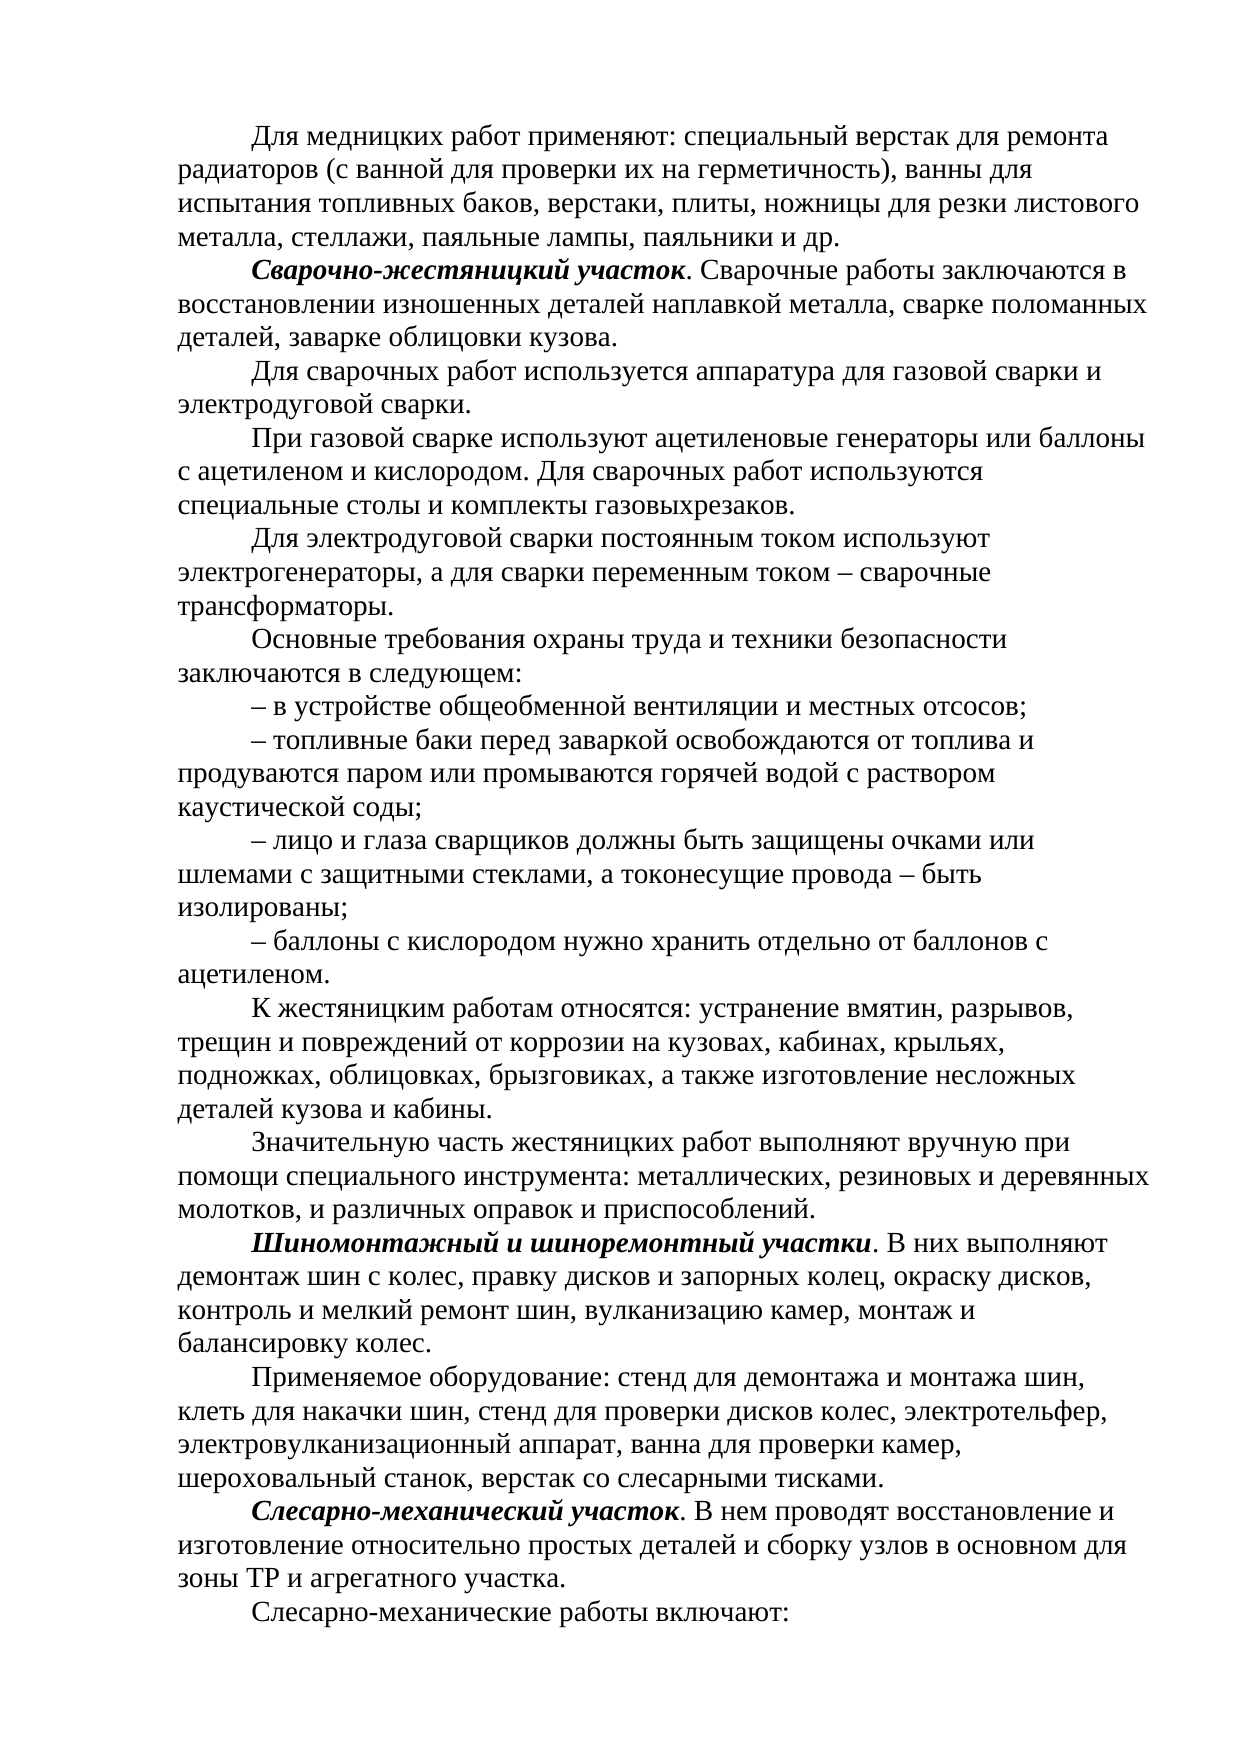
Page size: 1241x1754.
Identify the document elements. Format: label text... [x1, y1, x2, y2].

text Значительную часть жестяницких работ выполняют вручную при помощи специального инструмента: металлических, резиновых и деревянных молотков, и различных оправок и приспособлений. [177, 1124, 1152, 1225]
text Применяемое оборудование: стенд для демонтажа и монтажа шин, клеть для накачки шин, стенд для проверки дисков колес, электротельфер, электровулканизационный аппарат, ванна для проверки камер, шероховальный станок, верстак со слесарными тисками. [177, 1359, 1152, 1493]
text Шиномонтажный и шиноремонтный участки. В них выполняют демонтаж шин с колес, правку дисков и запорных колец, окраску дисков, контроль и мелкий ремонт шин, вулканизацию камер, монтаж и балансировку колес. [177, 1225, 1152, 1359]
text Для электродуговой сварки постоянным током используют электрогенераторы, а для сварки переменным током – сварочные трансформаторы. [177, 521, 1152, 621]
text Основные требования охраны труда и техники безопасности заключаются в следующем: [177, 621, 1152, 688]
text – баллоны с кислородом нужно хранить отдельно от баллонов с ацетиленом. [177, 923, 1152, 990]
text Слесарно-механический участок. В нем проводят восстановление и изготовление относительно простых деталей и сборку узлов в основном для зоны ТР и агрегатного участка. [177, 1493, 1152, 1594]
text – в устройстве общеобменной вентиляции и местных отсосов; [177, 688, 1152, 722]
text – лицо и глаза сварщиков должны быть защищены очками или шлемами с защитными стеклами, а токонесущие провода – быть изолированы; [177, 822, 1152, 923]
text Слесарно-механические работы включают: [177, 1594, 1152, 1627]
text Сварочно-жестяницкий участок. Сварочные работы заключаются в восстановлении изношенных деталей наплавкой металла, сварке поломанных деталей, заварке облицовки кузова. [177, 252, 1152, 353]
text – топливные баки перед заваркой освобождаются от топлива и продуваются паром или промываются горячей водой с раствором каустической соды; [177, 722, 1152, 822]
text Для сварочных работ используется аппаратура для газовой сварки и электродуговой сварки. [177, 353, 1152, 420]
text К жестяницким работам относятся: устранение вмятин, разрывов, трещин и повреждений от коррозии на кузовах, кабинах, крыльях, подножках, облицовках, брызговиках, а также изготовление несложных деталей кузова и кабины. [177, 990, 1152, 1124]
text Для медницких работ применяют: специальный верстак для ремонта радиаторов (с ванной для проверки их на герметичность), ванны для испытания топливных баков, верстаки, плиты, ножницы для резки листового металла, стеллажи, паяльные лампы, паяльники и др. [177, 118, 1152, 252]
text При газовой сварке используют ацетиленовые генераторы или баллоны с ацетиленом и кислородом. Для сварочных работ используются специальные столы и комплекты газовыхрезаков. [177, 420, 1152, 521]
